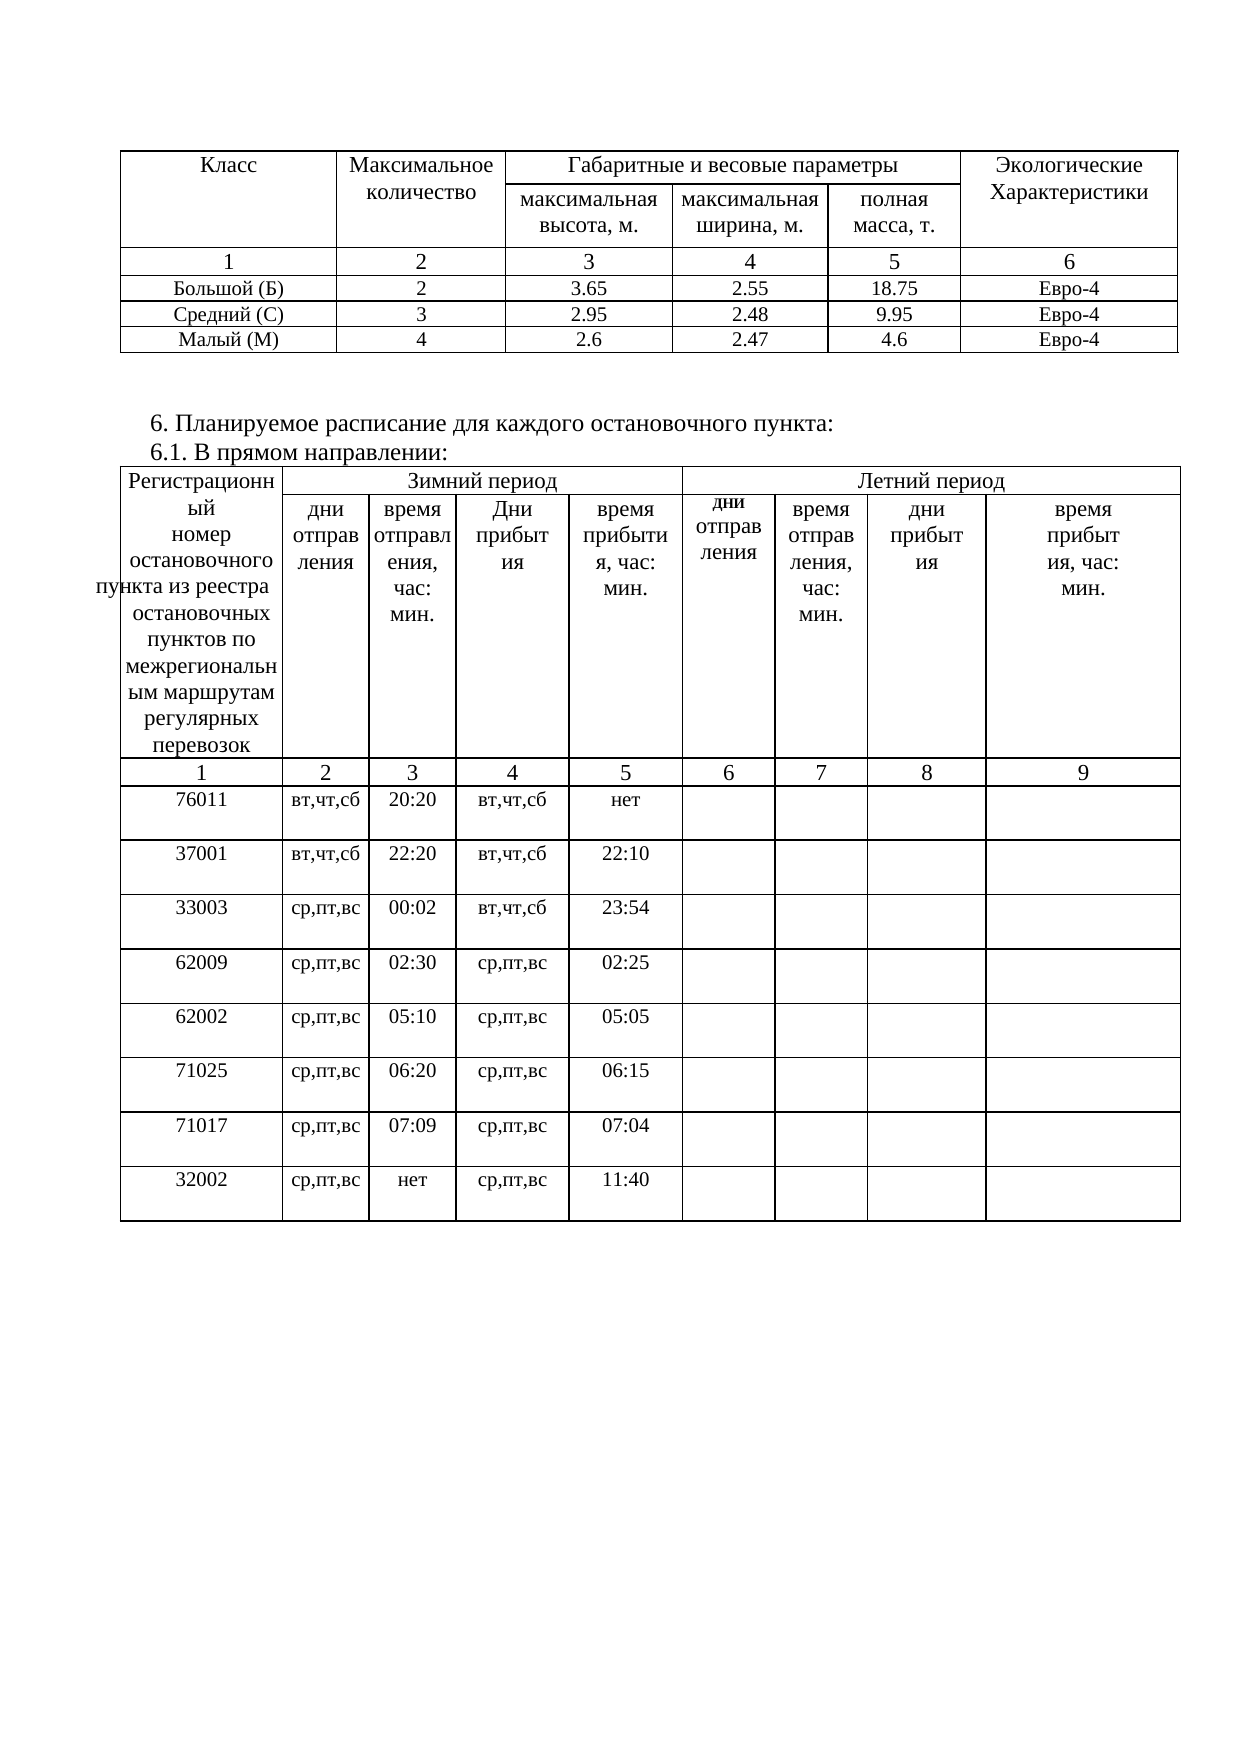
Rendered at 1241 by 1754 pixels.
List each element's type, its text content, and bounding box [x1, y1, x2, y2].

table_cell [776, 1004, 867, 1057]
table_cell 33003 [121, 895, 282, 948]
table_cell максимальная высота, м. [506, 185, 672, 247]
table_cell [987, 1167, 1180, 1220]
table_header Летний период [683, 467, 1180, 493]
table_cell [776, 1167, 867, 1220]
table_cell 07:04 [570, 1113, 682, 1166]
table_cell время прибыти я, час: мин. [570, 495, 682, 757]
table_cell 18.75 [829, 276, 960, 300]
table_cell 2 [283, 759, 368, 785]
table_cell ср,пт,вс [283, 1004, 368, 1057]
table_cell максимальная ширина, м. [673, 185, 827, 247]
table_cell ср,пт,вс [283, 950, 368, 1002]
table_cell [683, 1167, 774, 1220]
table_cell 9.95 [829, 302, 960, 326]
table_header Габаритные и весовые параметры [506, 152, 960, 183]
table_cell 23:54 [570, 895, 682, 948]
table_cell [683, 1058, 774, 1111]
table_cell 9 [987, 759, 1180, 785]
table_cell нет [570, 787, 682, 839]
table_cell 4 [457, 759, 568, 785]
table_cell [987, 1004, 1180, 1057]
table_cell 5 [829, 248, 960, 274]
table_header Максимальное количество [337, 152, 505, 247]
table_cell 3 [506, 248, 672, 274]
table_cell 8 [868, 759, 985, 785]
table_cell 20:20 [370, 787, 455, 839]
table_cell [683, 787, 774, 839]
table_cell 2.95 [506, 302, 672, 326]
table_cell [868, 1004, 985, 1057]
table_cell [776, 1113, 867, 1166]
table_cell [987, 841, 1180, 894]
table_cell 00:02 [370, 895, 455, 948]
table_cell Средний (С) [121, 302, 336, 326]
table_cell 05:05 [570, 1004, 682, 1057]
table_cell Малый (М) [121, 327, 336, 351]
table_cell 37001 [121, 841, 282, 894]
table_cell 2.6 [506, 327, 672, 351]
table_cell вт,чт,сб [283, 841, 368, 894]
table_cell 2.47 [673, 327, 827, 351]
table_cell [868, 841, 985, 894]
table_cell [987, 1113, 1180, 1166]
table_cell 22:20 [370, 841, 455, 894]
table_cell 2 [337, 248, 505, 274]
table_cell 4 [673, 248, 827, 274]
table_cell [683, 841, 774, 894]
text 6.1. В прямом направлении: [150, 437, 1090, 466]
table_cell 62009 [121, 950, 282, 1002]
table_cell вт,чт,сб [457, 895, 568, 948]
table_cell ср,пт,вс [457, 1004, 568, 1057]
table_cell 06:15 [570, 1058, 682, 1111]
table_cell [776, 1058, 867, 1111]
table_cell ср,пт,вс [283, 1058, 368, 1111]
table_cell 71017 [121, 1113, 282, 1166]
table_cell нет [370, 1167, 455, 1220]
table_cell 06:20 [370, 1058, 455, 1111]
table_cell дни отправ ления [283, 495, 368, 757]
table_cell ср,пт,вс [457, 1113, 568, 1166]
table_cell ср,пт,вс [457, 1167, 568, 1220]
table_cell Евро-4 [961, 327, 1177, 351]
table_cell Евро-4 [961, 302, 1177, 326]
table_cell 2 [337, 276, 505, 300]
table_cell ср,пт,вс [283, 1167, 368, 1220]
table_cell 1 [121, 759, 282, 785]
table_cell 3.65 [506, 276, 672, 300]
table_cell [683, 895, 774, 948]
table_cell 3 [337, 302, 505, 326]
table_cell 6 [961, 248, 1177, 274]
text 6. Планируемое расписание для каждого остановочного пункта: [150, 408, 1090, 437]
table_cell ср,пт,вс [457, 950, 568, 1002]
table_cell 71025 [121, 1058, 282, 1111]
table_cell Евро-4 [961, 276, 1177, 300]
table_cell 11:40 [570, 1167, 682, 1220]
table_cell [987, 1058, 1180, 1111]
table_cell [683, 1004, 774, 1057]
table_cell 4.6 [829, 327, 960, 351]
table_cell 5 [570, 759, 682, 785]
table_cell 07:09 [370, 1113, 455, 1166]
table_cell Большой (Б) [121, 276, 336, 300]
table_cell 3 [370, 759, 455, 785]
table_cell вт,чт,сб [283, 787, 368, 839]
table_cell 76011 [121, 787, 282, 839]
table_cell [868, 787, 985, 839]
table_cell [868, 950, 985, 1002]
table_cell [868, 895, 985, 948]
table_cell ср,пт,вс [283, 1113, 368, 1166]
table_cell время отправ ления, час: мин. [776, 495, 867, 757]
table_cell [987, 895, 1180, 948]
table_cell [868, 1167, 985, 1220]
table_cell вт,чт,сб [457, 841, 568, 894]
table_cell [776, 950, 867, 1002]
table_cell ср,пт,вс [283, 895, 368, 948]
table_cell 32002 [121, 1167, 282, 1220]
table_cell [683, 1113, 774, 1166]
table_cell вт,чт,сб [457, 787, 568, 839]
table_cell Дни прибыт ия [457, 495, 568, 757]
table_cell 1 [121, 248, 336, 274]
table_cell ДНИ отправ ления [683, 495, 774, 757]
table_cell полная масса, т. [829, 185, 960, 247]
table_cell [868, 1113, 985, 1166]
table_cell 22:10 [570, 841, 682, 894]
table_cell время отправл ения, час: мин. [370, 495, 455, 757]
table_cell [776, 895, 867, 948]
table_header Зимний период [283, 467, 682, 493]
table_cell 62002 [121, 1004, 282, 1057]
table_cell 2.55 [673, 276, 827, 300]
table_cell [987, 787, 1180, 839]
table_cell дни прибыт ия [868, 495, 985, 757]
table_cell 4 [337, 327, 505, 351]
table_cell время прибыт ия, час: мин. [987, 495, 1180, 757]
table_cell [683, 950, 774, 1002]
table_cell [776, 841, 867, 894]
table_cell 05:10 [370, 1004, 455, 1057]
table_cell [987, 950, 1180, 1002]
table_cell 02:30 [370, 950, 455, 1002]
table_header Регистрационный номер остановочного пункта из реестра остановочных пунктов по межрегиональным маршрутам регулярных перевозок [121, 467, 282, 757]
table_cell 7 [776, 759, 867, 785]
table_cell 2.48 [673, 302, 827, 326]
table_header Экологические Характеристики [961, 152, 1177, 247]
table_cell 02:25 [570, 950, 682, 1002]
table_cell [776, 787, 867, 839]
table_cell [868, 1058, 985, 1111]
table_cell 6 [683, 759, 774, 785]
table_cell ср,пт,вс [457, 1058, 568, 1111]
table_header Класс [121, 152, 336, 247]
